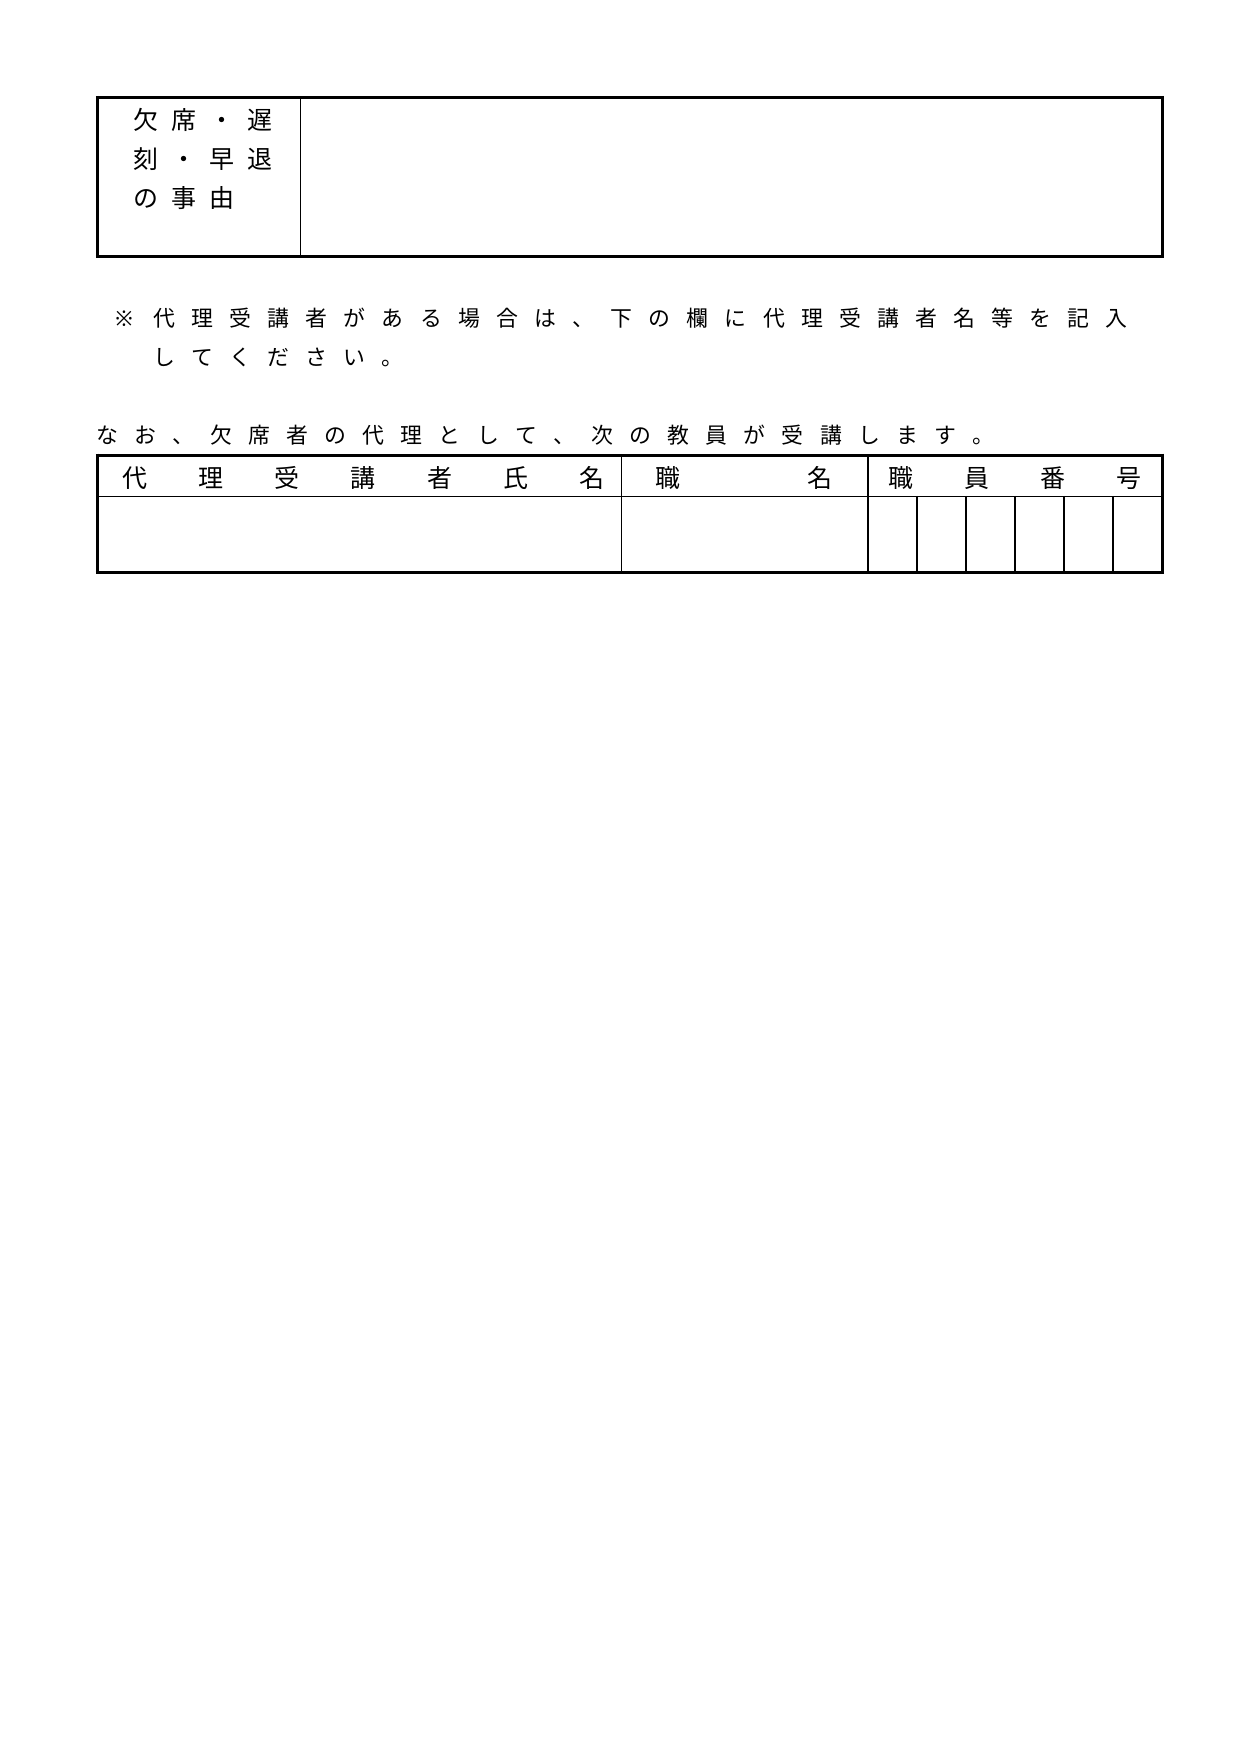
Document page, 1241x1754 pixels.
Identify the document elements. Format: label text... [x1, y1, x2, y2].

table_cell [869, 497, 916, 571]
table_header 職 員 番 号 [869, 457, 1161, 496]
table_cell [99, 497, 621, 571]
table_header 代 理 受 講 者 氏 名 [99, 457, 621, 496]
table_cell [1114, 497, 1161, 571]
table_cell [1065, 497, 1112, 571]
table_cell [1016, 497, 1063, 571]
table_cell [918, 497, 965, 571]
table_cell [301, 99, 1161, 255]
table_cell [622, 497, 867, 571]
table_header 職 名 [622, 457, 867, 496]
table_cell [967, 497, 1014, 571]
text なお、欠席者の代理として、次の教員が受講します。 [96, 414, 1144, 453]
list 代理受講者がある場合は、下の欄に代理受講者名等を記入してください。 [113, 297, 1144, 375]
table_cell 欠席・遅刻・早退 の事由〇〇 [99, 99, 300, 255]
